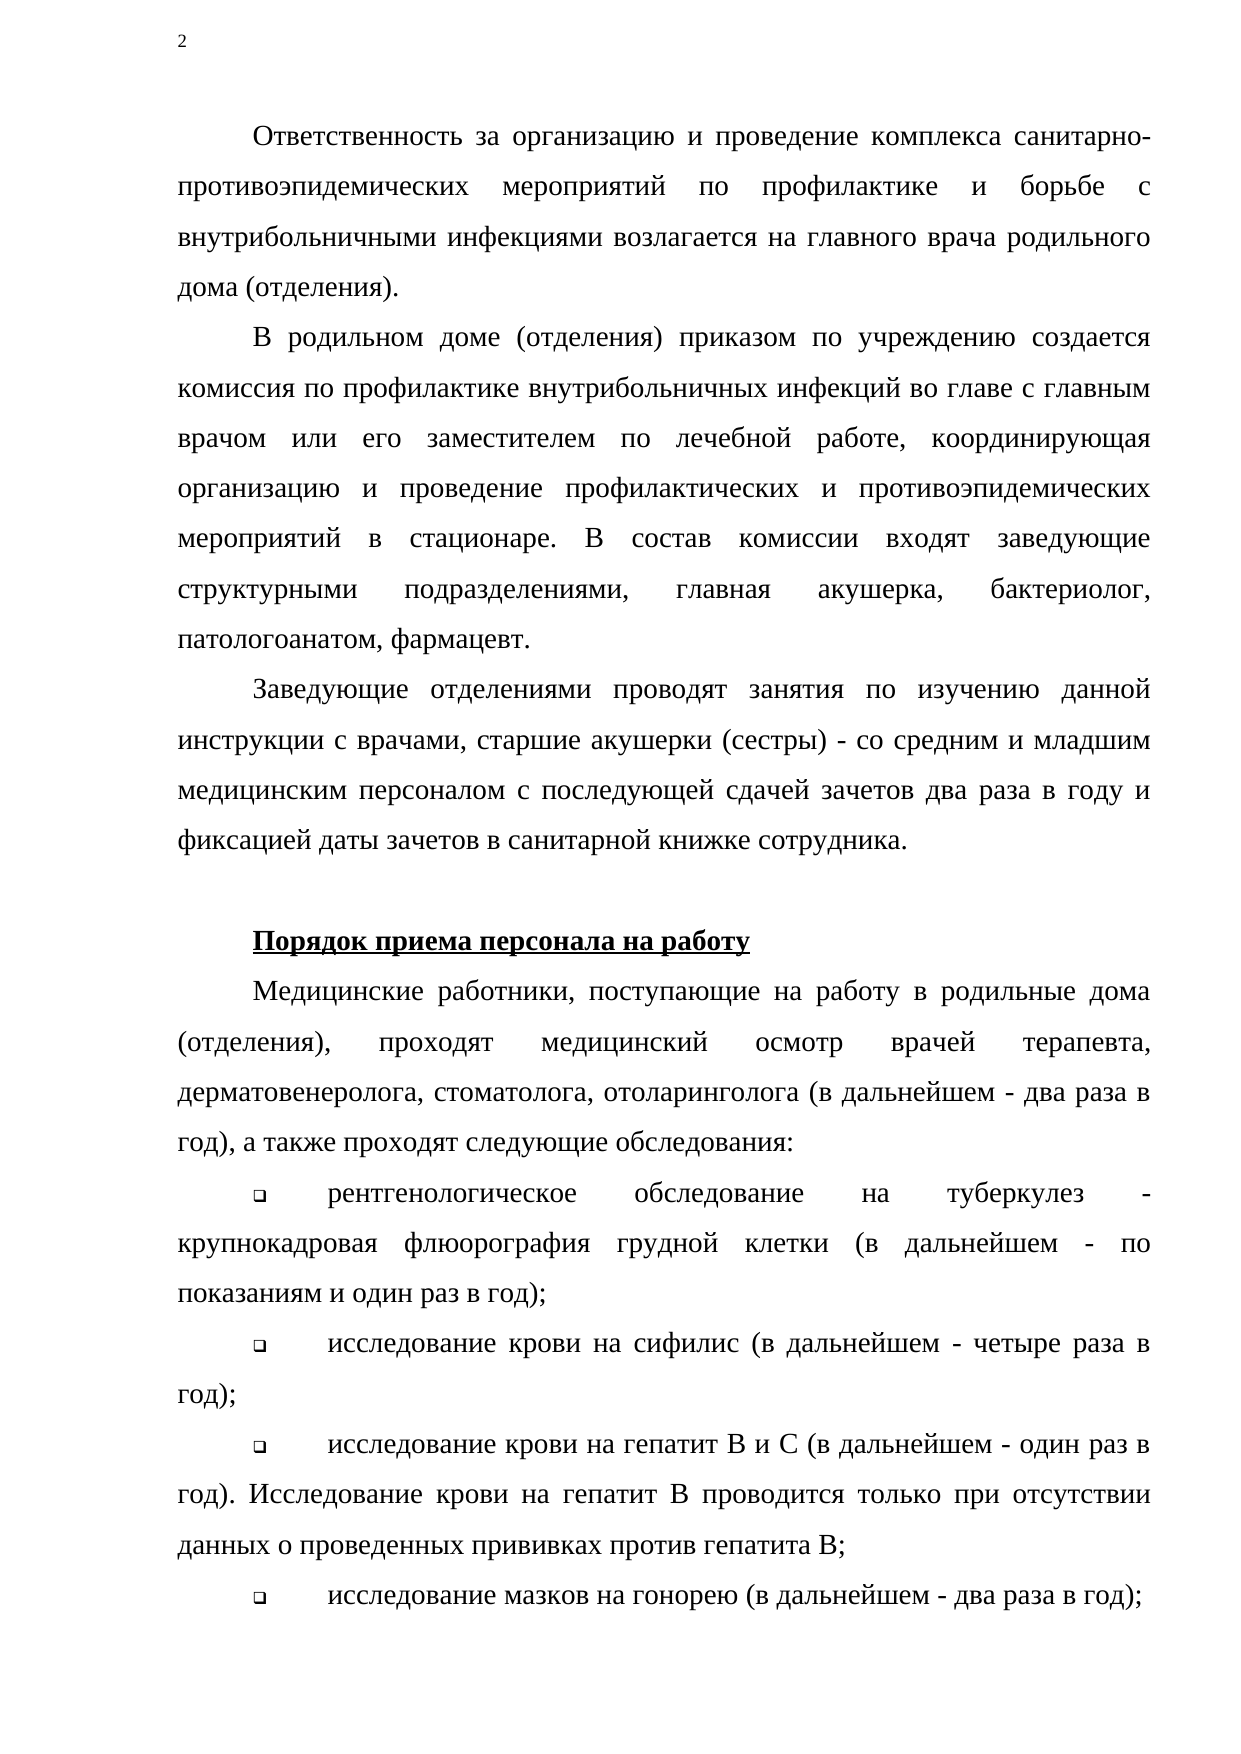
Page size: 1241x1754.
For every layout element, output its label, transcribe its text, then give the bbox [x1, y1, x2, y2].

text В родильном доме (отделения) приказом по учреждению создается комиссия по профилактике внутрибольничных инфекций во главе с главным врачом или его заместителем по лечебной работе, координирующая организацию и проведение профилактических и противоэпидемических мероприятий в стационаре. В состав комиссии входят заведующие структурными подразделениями, главная акушерка, бактериолог, патологоанатом, фармацевт. [177, 319, 1152, 655]
list исследование крови на сифилис (в дальнейшем - четыре раза в год); [177, 1326, 1152, 1409]
list исследование крови на гепатит В и С (в дальнейшем - один раз в год). Исследование крови на гепатит В проводится только при отсутствии данных о проведенных прививках против гепатита В; [177, 1426, 1152, 1560]
text Ответственность за организацию и проведение комплекса санитарно-противоэпидемических мероприятий по профилактике и борьбе с внутрибольничными инфекциями возлагается на главного врача родильного дома (отделения). [177, 118, 1152, 303]
text Порядок приема персонала на работу [177, 923, 1152, 957]
list исследование мазков на гонорею (в дальнейшем - два раза в год); [177, 1577, 1152, 1611]
text Заведующие отделениями проводят занятия по изучению данной инструкции с врачами, старшие акушерки (сестры) - со средним и младшим медицинским персоналом с последующей сдачей зачетов два раза в году и фиксацией даты зачетов в санитарной книжке сотрудника. [177, 672, 1152, 856]
text Медицинские работники, поступающие на работу в родильные дома (отделения), проходят медицинский осмотр врачей терапевта, дерматовенеролога, стоматолога, отоларинголога (в дальнейшем - два раза в год), а также проходят следующие обследования: [177, 973, 1152, 1158]
list рентгенологическое обследование на туберкулез - крупнокадровая флюорография грудной клетки (в дальнейшем - по показаниям и один раз в год); [177, 1175, 1152, 1309]
